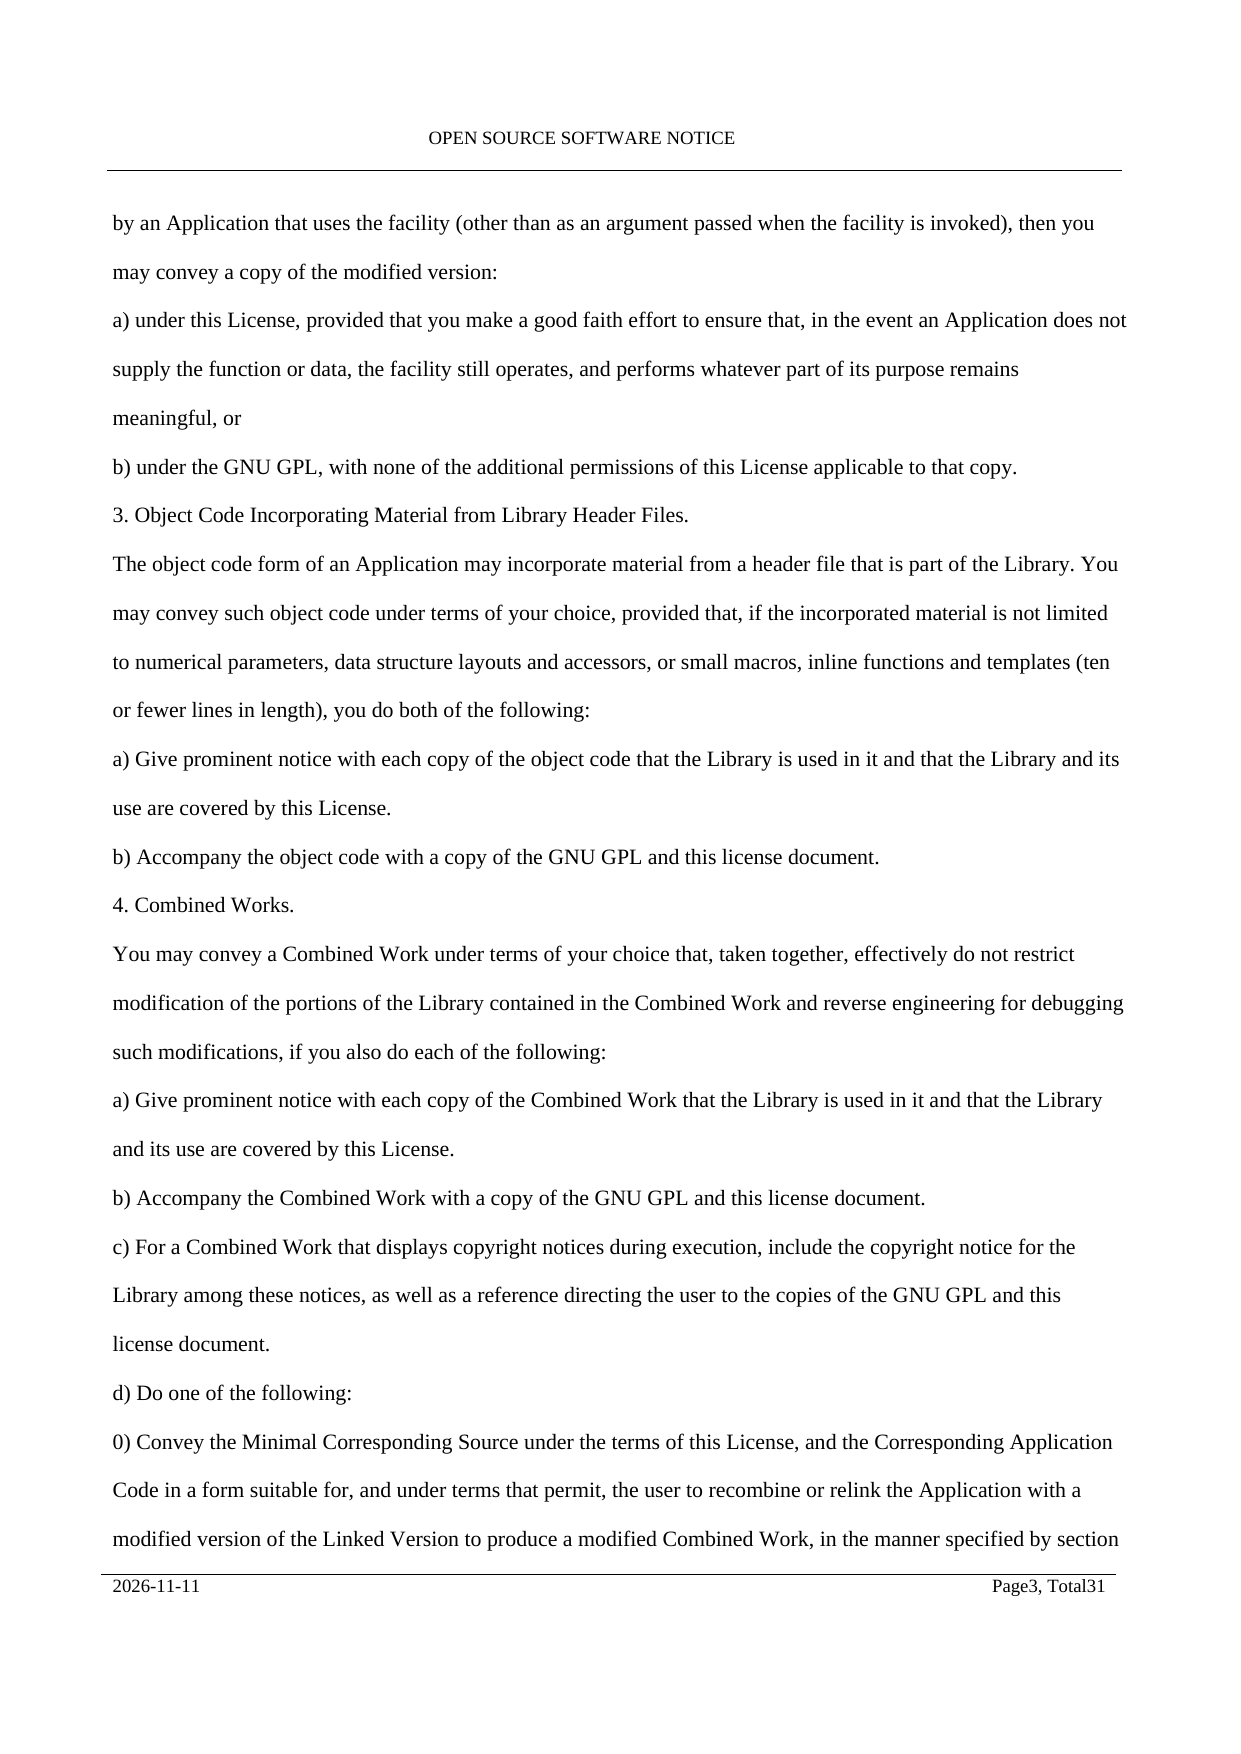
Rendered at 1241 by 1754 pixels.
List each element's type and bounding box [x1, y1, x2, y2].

text [112, 206, 1128, 1555]
